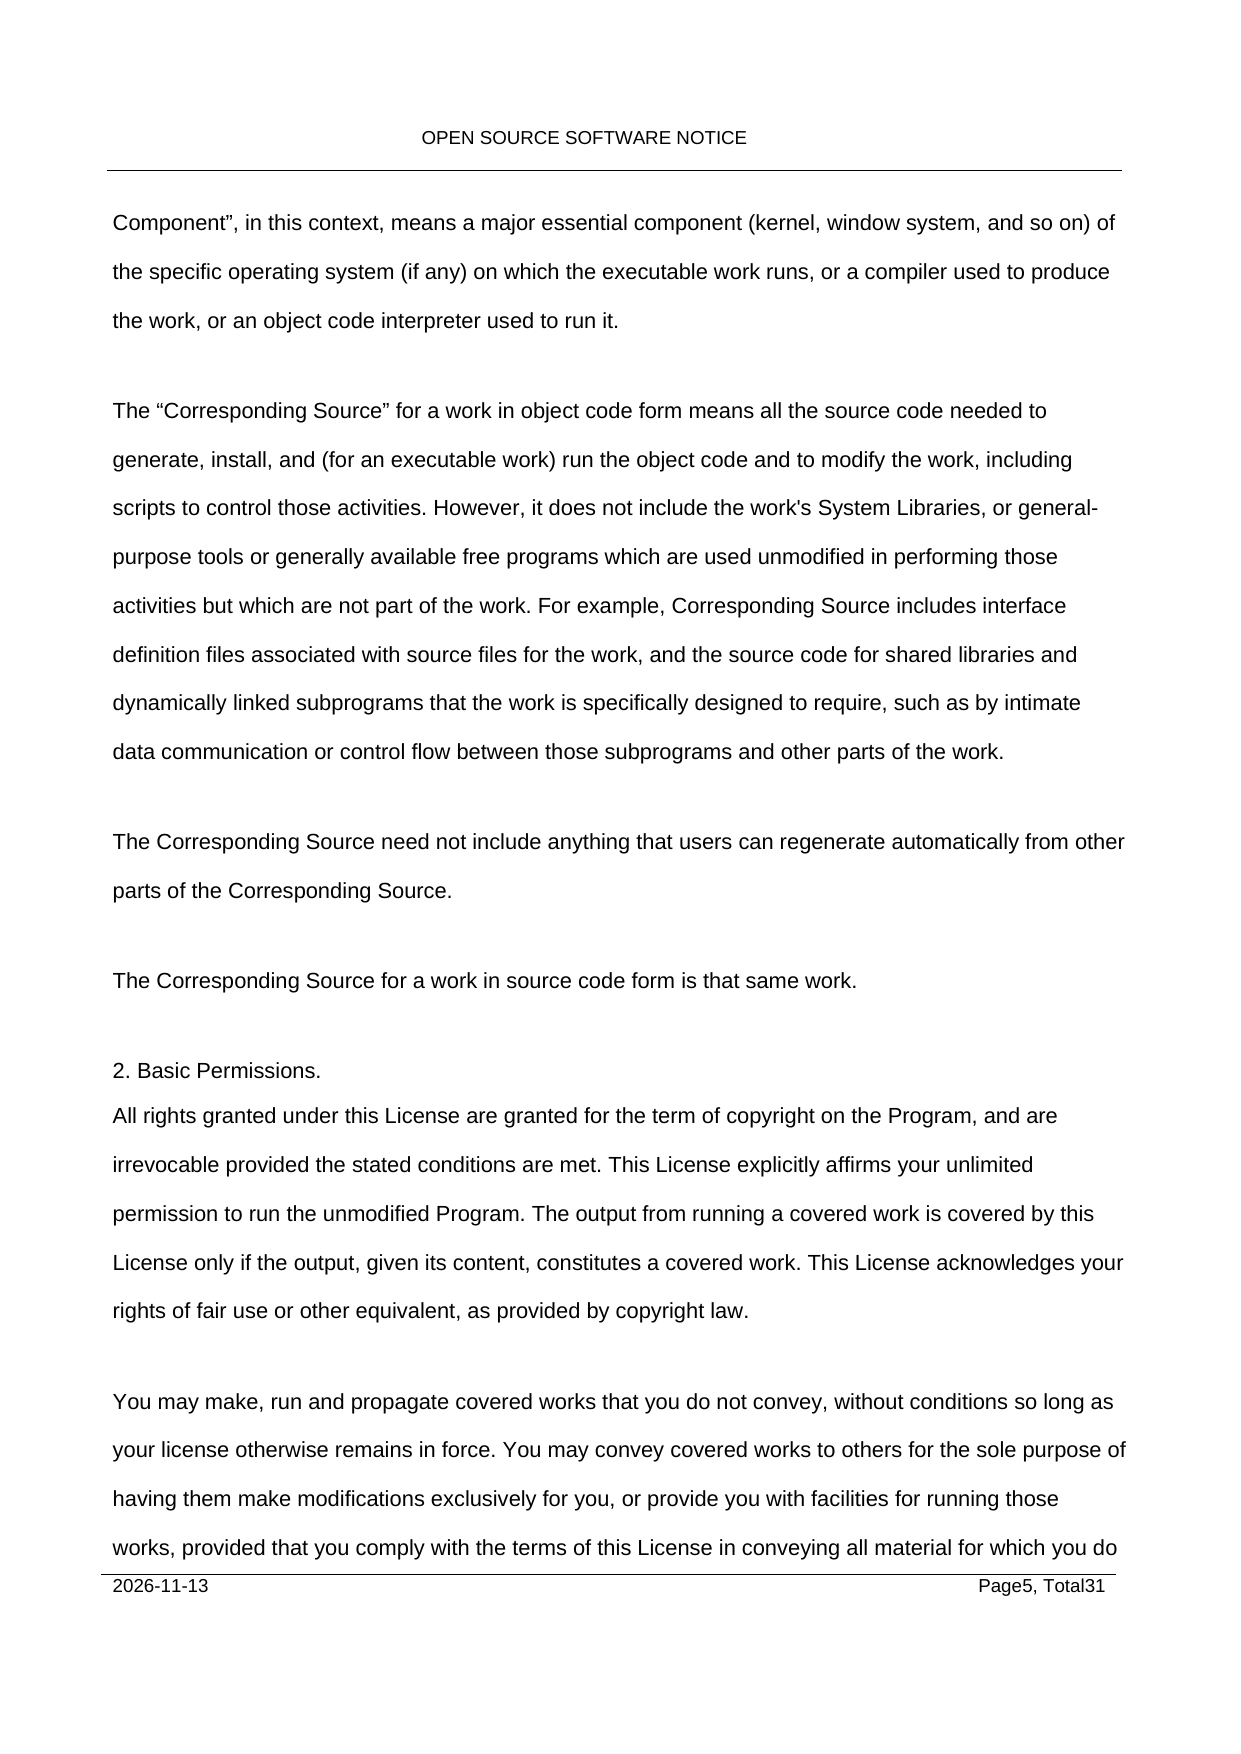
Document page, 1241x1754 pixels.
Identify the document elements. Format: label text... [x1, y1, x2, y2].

text The “Corresponding Source” for a work in object code form means all the source code needed to generate, install, and (for an executable work) run the object code and to modify the work, including scripts to control those activities. However, it does not include the work's System Libraries, or general-purpose tools or generally available free programs which are used unmodified in performing those activities but which are not part of the work. For example, Corresponding Source includes interface definition files associated with source files for the work, and the source code for shared libraries and dynamically linked subprograms that the work is specifically designed to require, such as by intimate data communication or control flow between those subprograms and other parts of the work. [112, 394, 1128, 768]
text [112, 206, 1128, 336]
text The Corresponding Source for a work in source code form is that same work. [112, 964, 1128, 997]
text The Corresponding Source need not include anything that users can regenerate automatically from other parts of the Corresponding Source. [112, 826, 1128, 907]
text 2. Basic Permissions. [112, 1055, 1128, 1087]
text All rights granted under this License are granted for the term of copyright on the Program, and are irrevocable provided the stated conditions are met. This License explicitly affirms your unlimited permission to run the unmodified Program. The output from running a covered work is covered by this License only if the output, given its content, constitutes a covered work. This License acknowledges your rights of fair use or other equivalent, as provided by copyright law. [112, 1100, 1128, 1327]
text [112, 1385, 1128, 1564]
